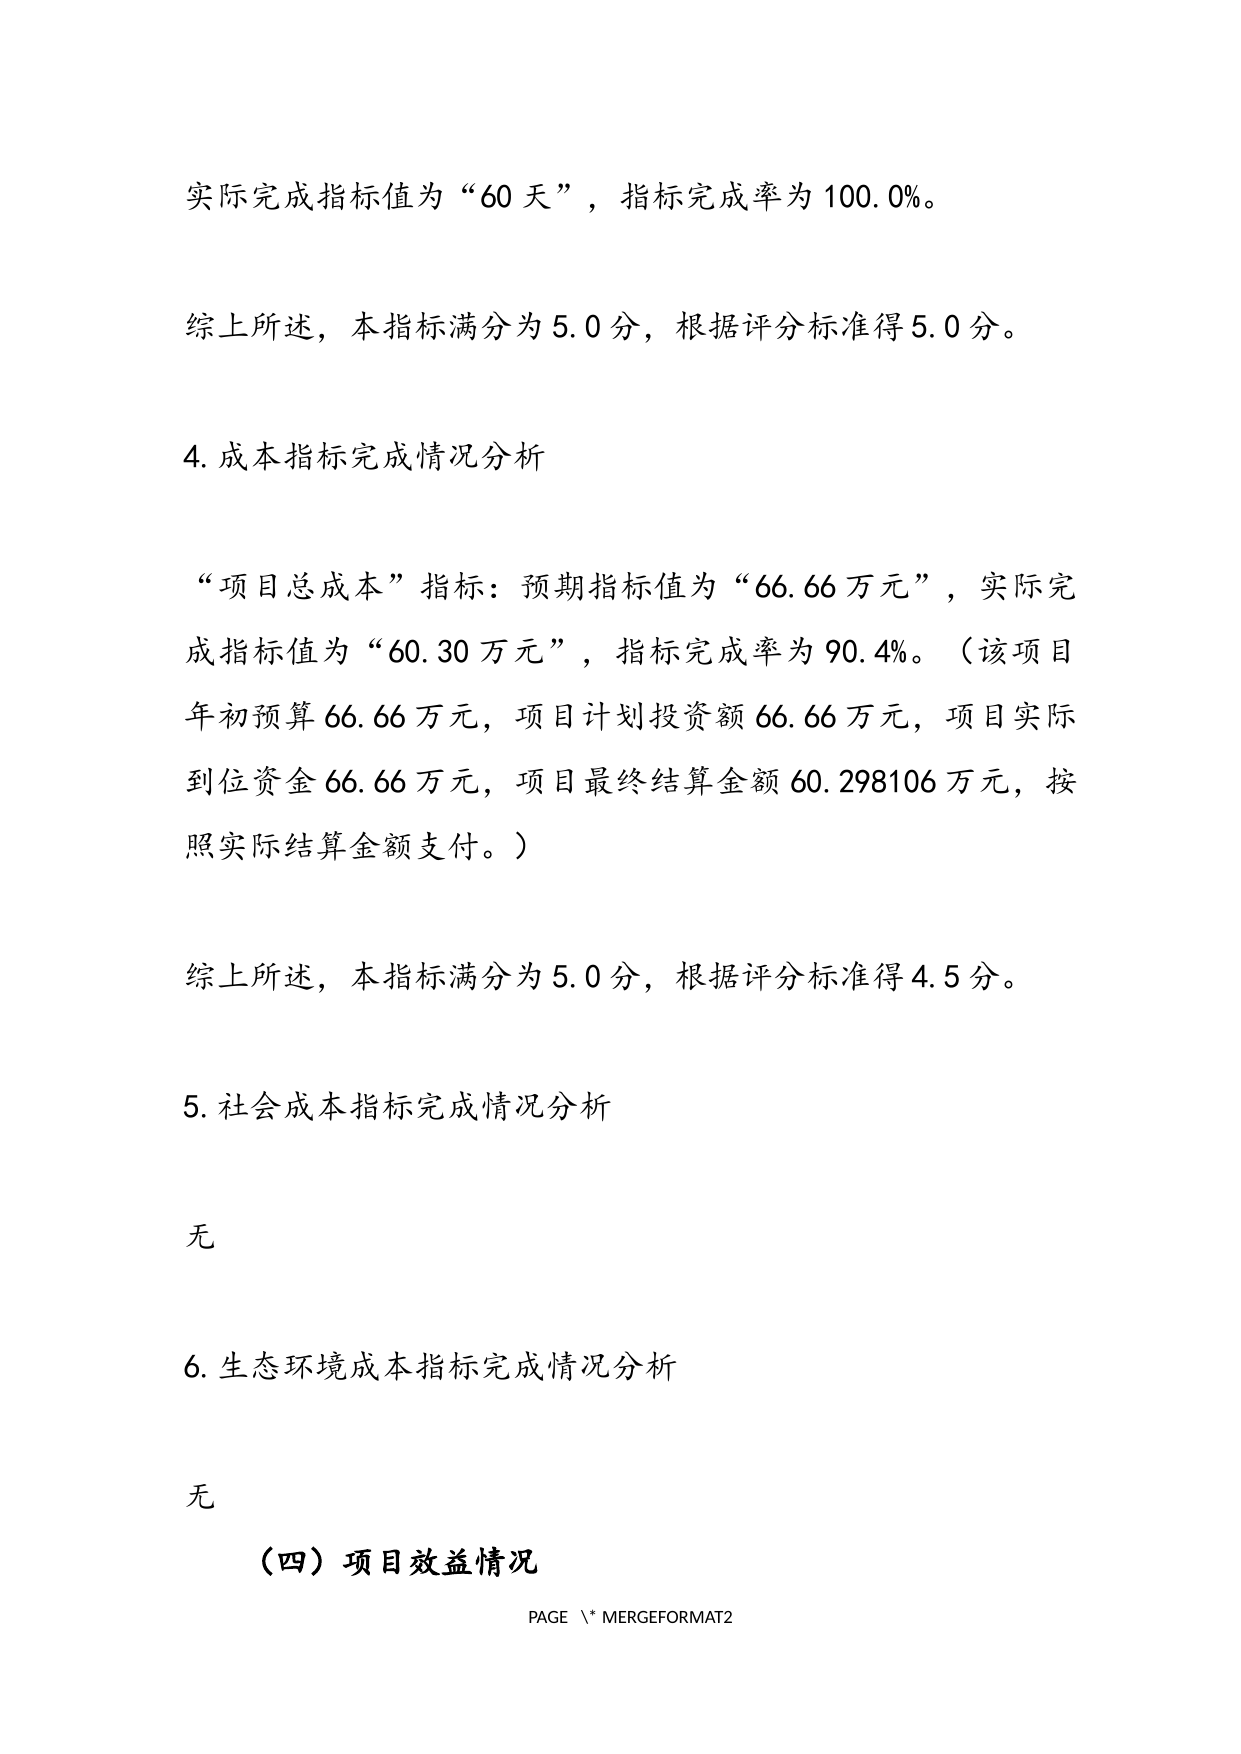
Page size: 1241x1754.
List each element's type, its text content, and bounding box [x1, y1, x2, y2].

text （四）项目效益情况 [183, 1527, 1078, 1592]
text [183, 162, 1078, 1527]
